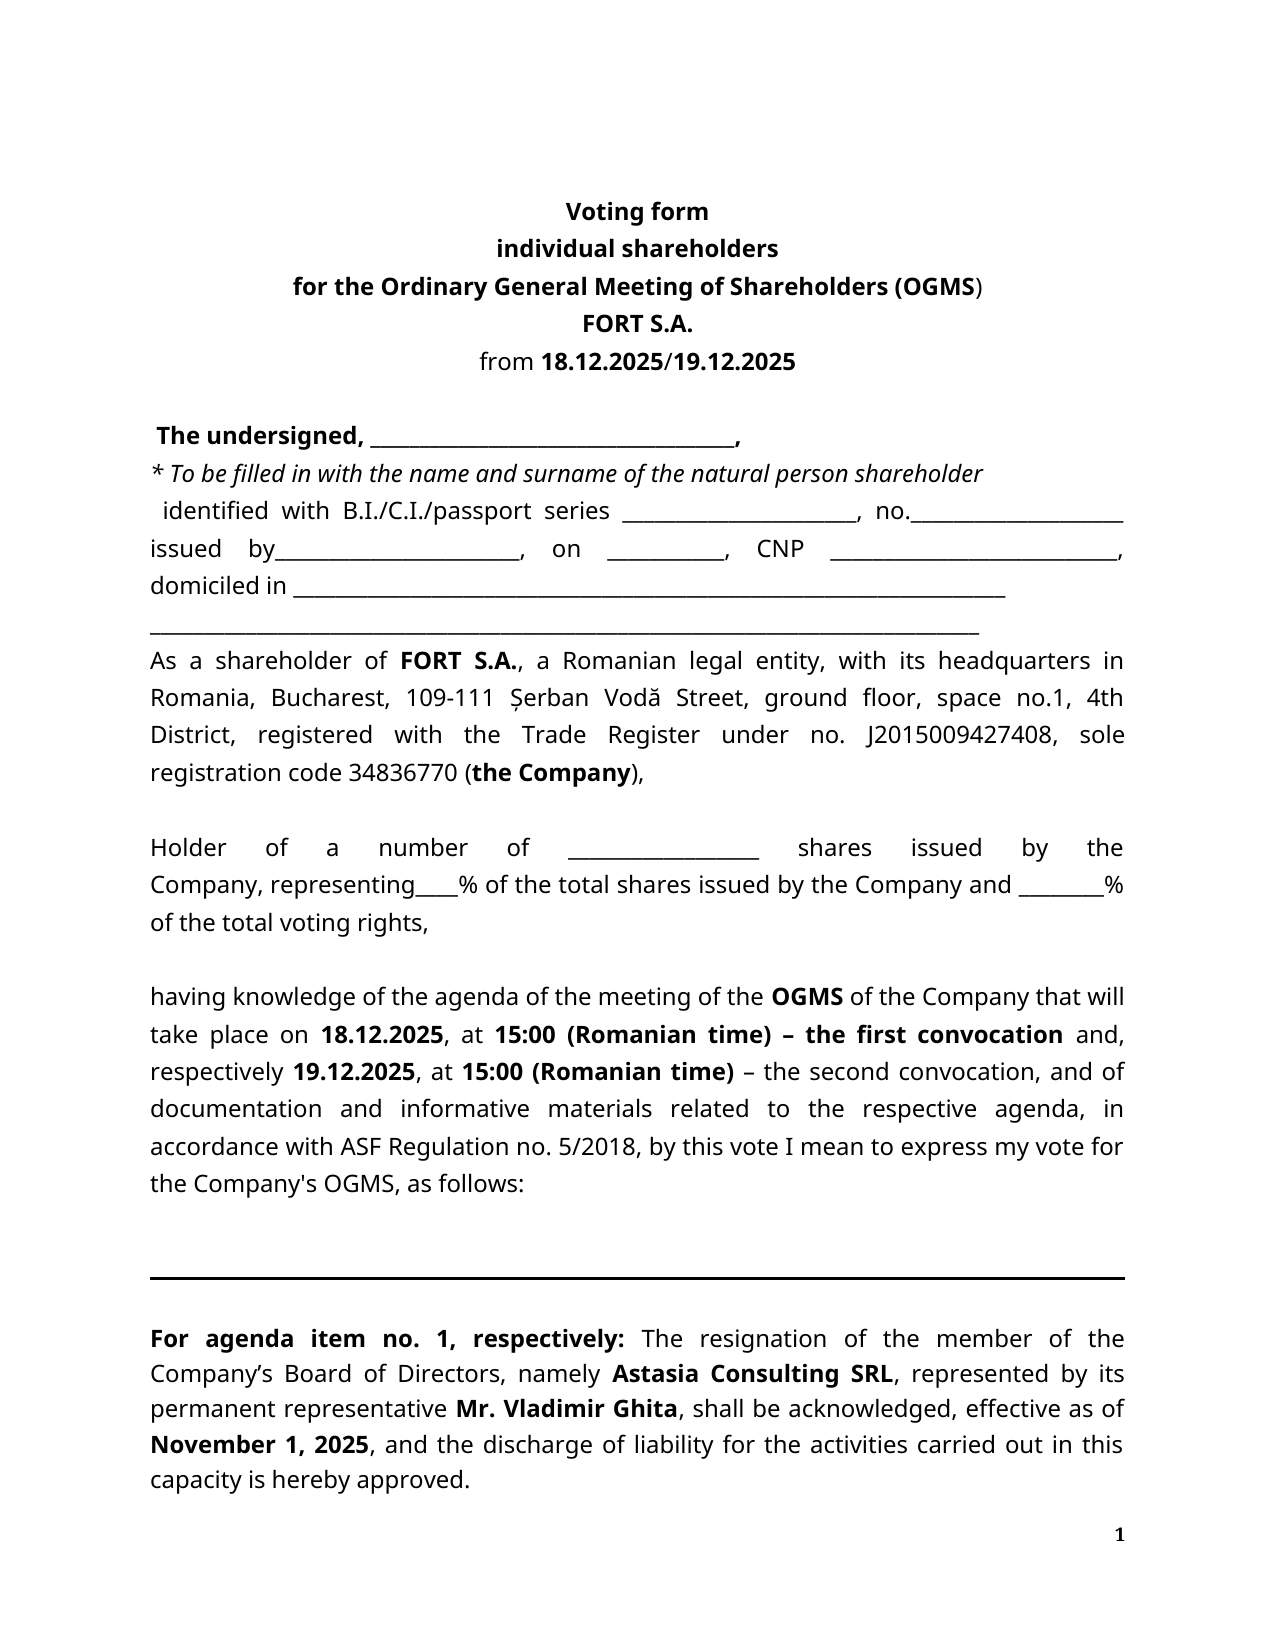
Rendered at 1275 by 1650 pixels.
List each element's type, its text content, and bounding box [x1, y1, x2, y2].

text from 18.12.2025/19.12.2025 [150, 344, 1125, 377]
text Voting form [150, 195, 1125, 227]
text For agenda item no. 1, respectively: The resignation of the member of the Company’s Board of Directors, namely Astasia Consulting SRL, represented by its permanent representative Mr. Vladimir Ghita, shall be acknowledged, effective as of November 1, 2025, and the discharge of liability for the activities carried out in this capacity is hereby approved. [150, 1322, 1125, 1495]
text FORT S.A. [150, 307, 1125, 339]
text individual shareholders [150, 232, 1125, 265]
text ______________________________________________________________________________ [150, 606, 1125, 639]
text having knowledge of the agenda of the meeting of the OGMS of the Company that will take place on 18.12.2025, at 15:00 (Romanian time) – the first convocation and, respectively 19.12.2025, at 15:00 (Romanian time) – the second convocation, and of documentation and informative materials related to the respective agenda, in accordance with ASF Regulation no. 5/2018, by this vote I mean to express my vote for the Company's OGMS, as follows: [150, 980, 1125, 1200]
text for the Ordinary General Meeting of Shareholders (OGMS) [150, 269, 1125, 302]
text Holder of a number of __________________ shares issued by the Company, representing____% of the total shares issued by the Company and ________% of the total voting rights, [150, 831, 1125, 938]
text As a shareholder of FORT S.A., a Romanian legal entity, with its headquarters in Romania, Bucharest, 109-111 Șerban Vodă Street, ground floor, space no.1, 4th District, registered with the Trade Register under no. J2015009427408, sole registration code 34836770 (the Company), [150, 643, 1125, 788]
text The undersigned, _____________________________________, [150, 419, 1125, 452]
text identified with B.I./C.I./passport series ______________________, no.____________________ issued by_______________________, on ___________, CNP ___________________________, domiciled in ___________________________________________________________________ [150, 494, 1125, 601]
text * To be filled in with the name and surname of the natural person shareholder [150, 457, 1125, 489]
